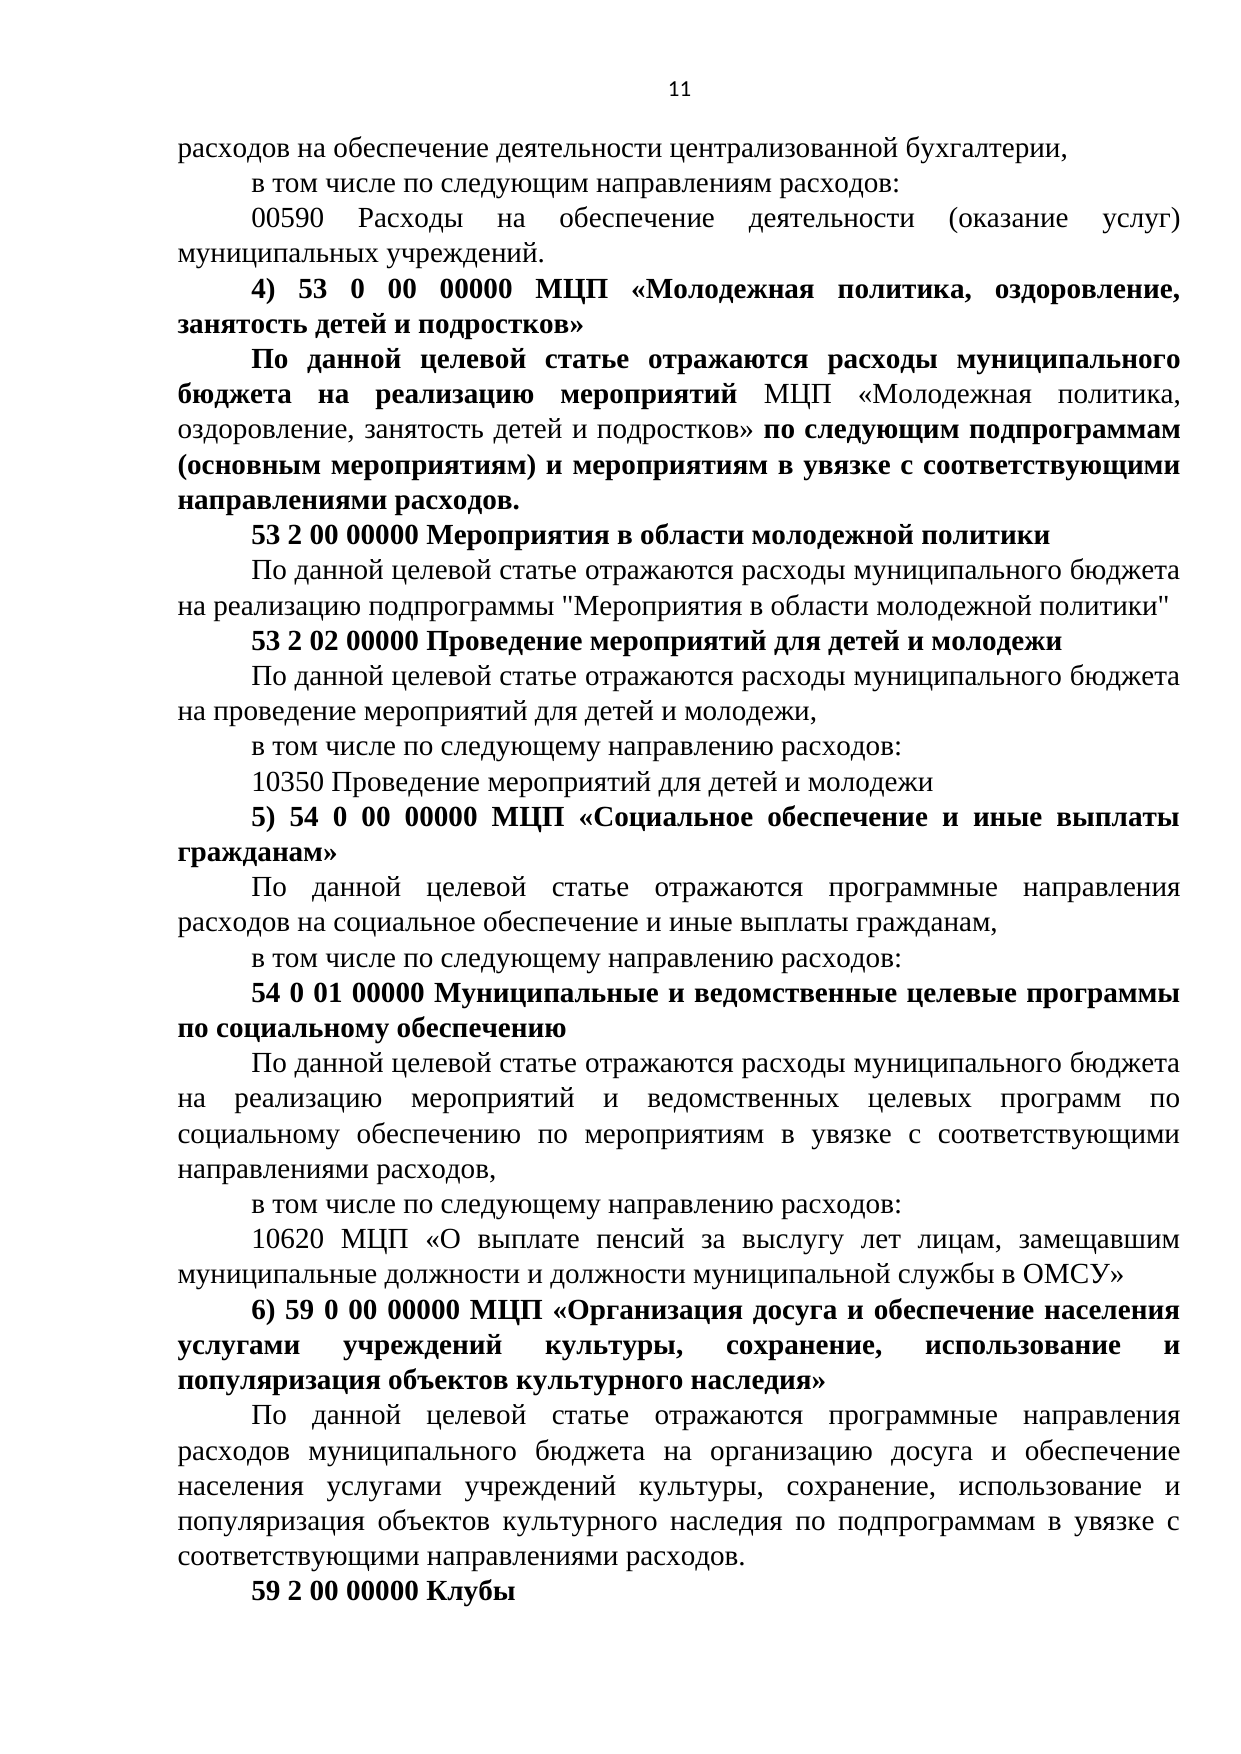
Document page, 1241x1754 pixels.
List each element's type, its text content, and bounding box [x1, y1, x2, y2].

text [177, 130, 1181, 163]
text 4) 53 0 00 00000 МЦП «Молодежная политика, оздоровление, занятость детей и подростков» [177, 271, 1181, 339]
text 10350 Проведение мероприятий для детей и молодежи [177, 764, 1181, 797]
text в том числе по следующим направлениям расходов: [177, 165, 1181, 199]
text По данной целевой статье отражаются программные направления расходов муниципального бюджета на организацию досуга и обеспечение населения услугами учреждений культуры, сохранение, использование и популяризация объектов культурного наследия по подпрограммам в увязке с соответствующими направлениями расходов. [177, 1397, 1181, 1572]
text в том числе по следующему направлению расходов: [177, 728, 1181, 762]
text 6) 59 0 00 00000 МЦП «Организация досуга и обеспечение населения услугами учреждений культуры, сохранение, использование и популяризация объектов культурного наследия» [177, 1292, 1181, 1396]
text По данной целевой статье отражаются расходы муниципального бюджета на реализацию подпрограммы "Мероприятия в области молодежной политики" [177, 552, 1181, 621]
text в том числе по следующему направлению расходов: [177, 940, 1181, 973]
text 53 2 02 00000 Проведение мероприятий для детей и молодежи [177, 623, 1181, 656]
text 53 2 00 00000 Мероприятия в области молодежной политики [177, 517, 1181, 551]
text 54 0 01 00000 Муниципальные и ведомственные целевые программы по социальному обеспечению [177, 975, 1181, 1044]
text 59 2 00 00000 Клубы [177, 1573, 1181, 1607]
text 10620 МЦП «О выплате пенсий за выслугу лет лицам, замещавшим муниципальные должности и должности муниципальной службы в ОМСУ» [177, 1221, 1181, 1290]
text По данной целевой статье отражаются расходы муниципального бюджета на реализацию мероприятий и ведомственных целевых программ по социальному обеспечению по мероприятиям в увязке с соответствующими направлениями расходов, [177, 1045, 1181, 1184]
text в том числе по следующему направлению расходов: [177, 1186, 1181, 1220]
text По данной целевой статье отражаются расходы муниципального бюджета на проведение мероприятий для детей и молодежи, [177, 658, 1181, 727]
text 5) 54 0 00 00000 МЦП «Социальное обеспечение и иные выплаты гражданам» [177, 799, 1181, 868]
text По данной целевой статье отражаются расходы муниципального бюджета на реализацию мероприятий МЦП «Молодежная политика, оздоровление, занятость детей и подростков» по следующим подпрограммам (основным мероприятиям) и мероприятиям в увязке с соответствующими направлениями расходов. [177, 341, 1181, 516]
text 00590 Расходы на обеспечение деятельности (оказание услуг) муниципальных учреждений. [177, 200, 1181, 269]
text По данной целевой статье отражаются программные направления расходов на социальное обеспечение и иные выплаты гражданам, [177, 869, 1181, 938]
